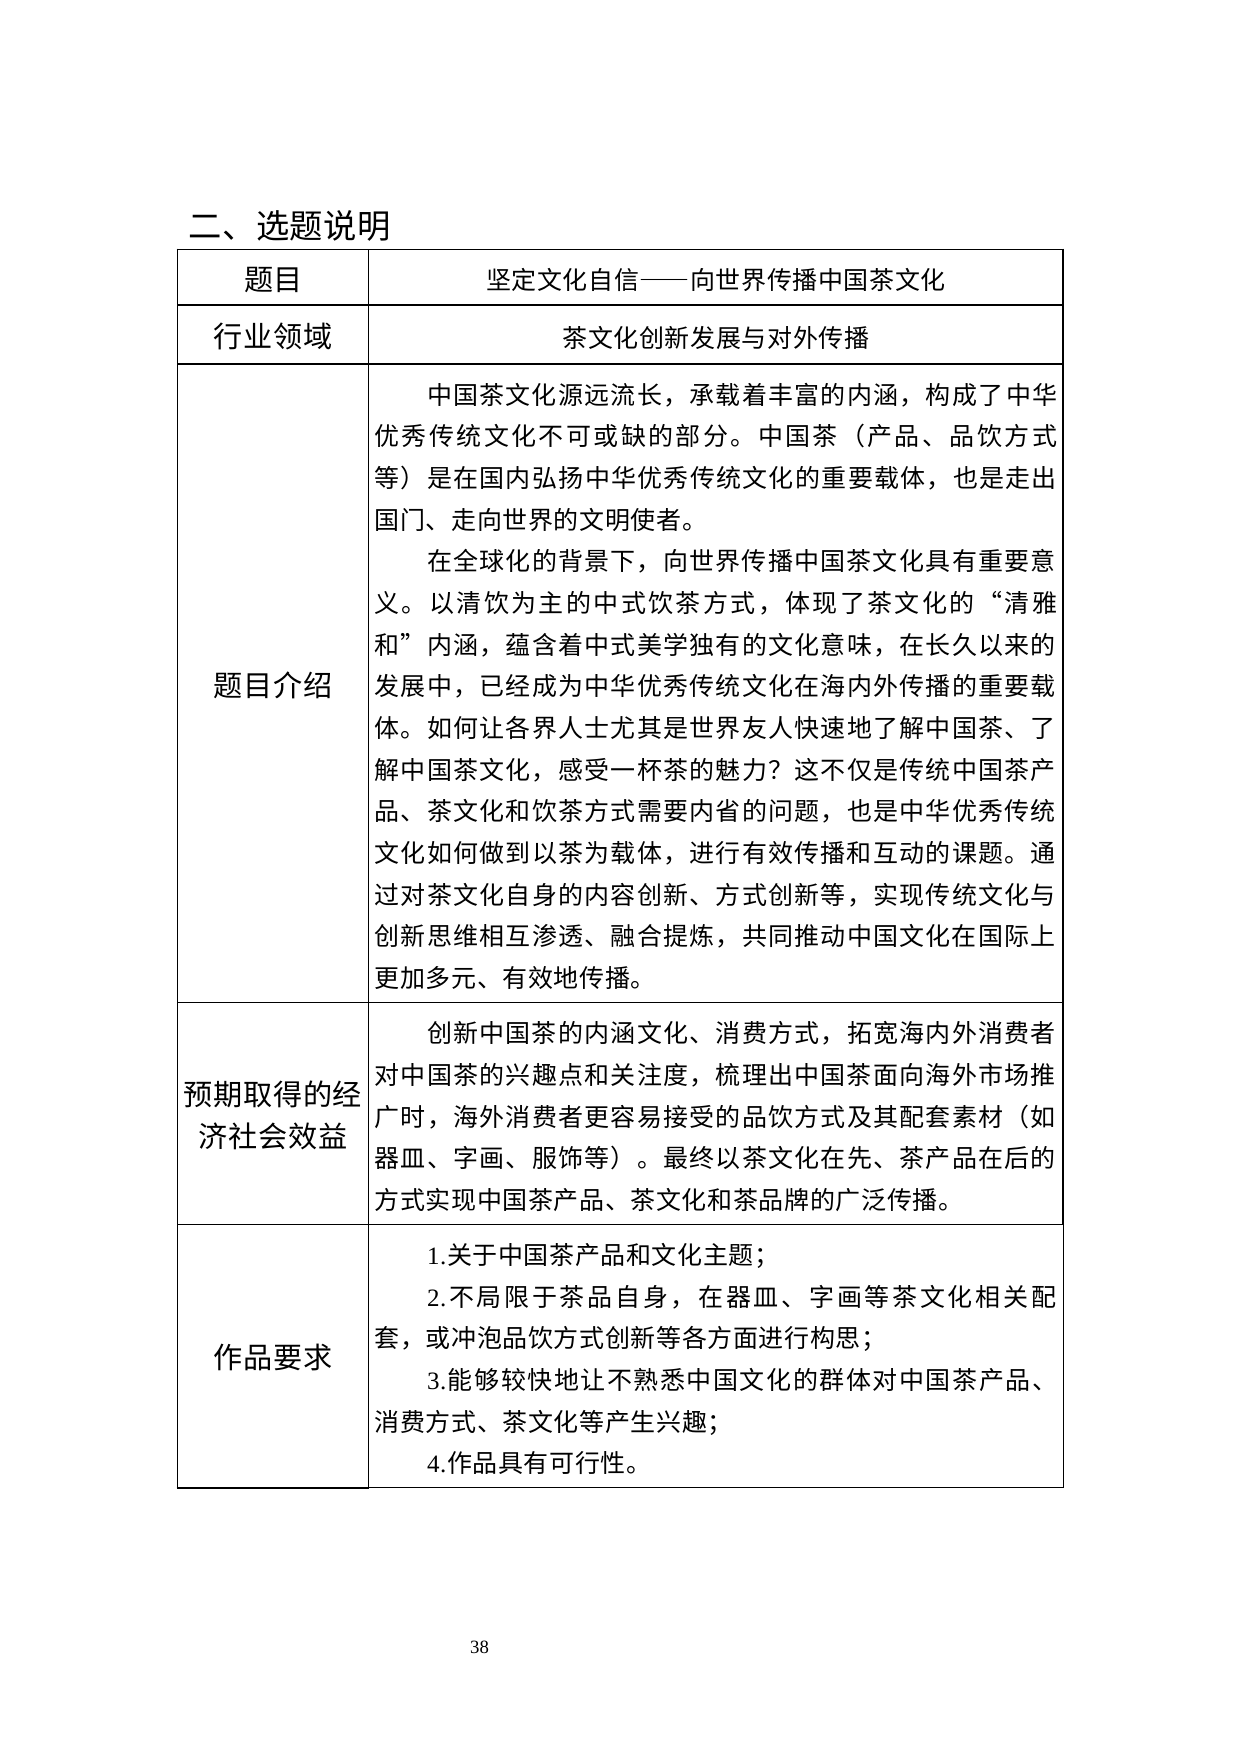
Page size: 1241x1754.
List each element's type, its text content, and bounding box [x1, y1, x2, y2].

table_cell 行业领域 [178, 306, 368, 363]
table_cell 中国茶文化源远流长，承载着丰富的内涵，构成了中华优秀传统文化不可或缺的部分。中国茶（产品、品饮方式等）是在国内弘扬中华优秀传统文化的重要载体，也是走出国门、走向世界的文明使者。 在全球化的背景下，向世界传播中国茶文化具有重要意义。以清饮为主的中式饮茶方式，体现了茶文化的“清雅和”内涵，蕴含着中式美学独有的文化意味，在长久以来的发展中，已经成为中华优秀传统文化在海内外传播的重要载体。如何让各界人士尤其是世界友人快速地了解中国茶、了解中国茶文化，感受一杯茶的魅力？这不仅是传统中国茶产品、茶文化和饮茶方式需要内省的问题，也是中华优秀传统文化如何做到以茶为载体，进行有效传播和互动的课题。通过对茶文化自身的内容创新、方式创新等，实现传统文化与创新思维相互渗透、融合提炼，共同推动中国文化在国际上更加多元、有效地传播。 [369, 365, 1062, 1002]
table_header 坚定文化自信——向世界传播中国茶文化 [369, 250, 1062, 304]
text 二、选题说明 [188, 200, 1052, 248]
table_cell 作品要求 [178, 1225, 368, 1487]
table_cell 预期取得的经济社会效益 [178, 1003, 368, 1223]
table_cell 1.关于中国茶产品和文化主题； 2.不局限于茶品自身，在器皿、字画等茶文化相关配套，或冲泡品饮方式创新等各方面进行构思； 3.能够较快地让不熟悉中国文化的群体对中国茶产品、消费方式、茶文化等产生兴趣； 4.作品具有可行性。 [369, 1225, 1063, 1487]
table_cell 茶文化创新发展与对外传播 [369, 306, 1062, 363]
table_cell 题目介绍 [178, 365, 368, 1002]
table_cell 创新中国茶的内涵文化、消费方式，拓宽海内外消费者对中国茶的兴趣点和关注度，梳理出中国茶面向海外市场推广时，海外消费者更容易接受的品饮方式及其配套素材（如器皿、字画、服饰等）。最终以茶文化在先、茶产品在后的方式实现中国茶产品、茶文化和茶品牌的广泛传播。 [369, 1003, 1062, 1223]
table_header 题目 [178, 250, 368, 304]
